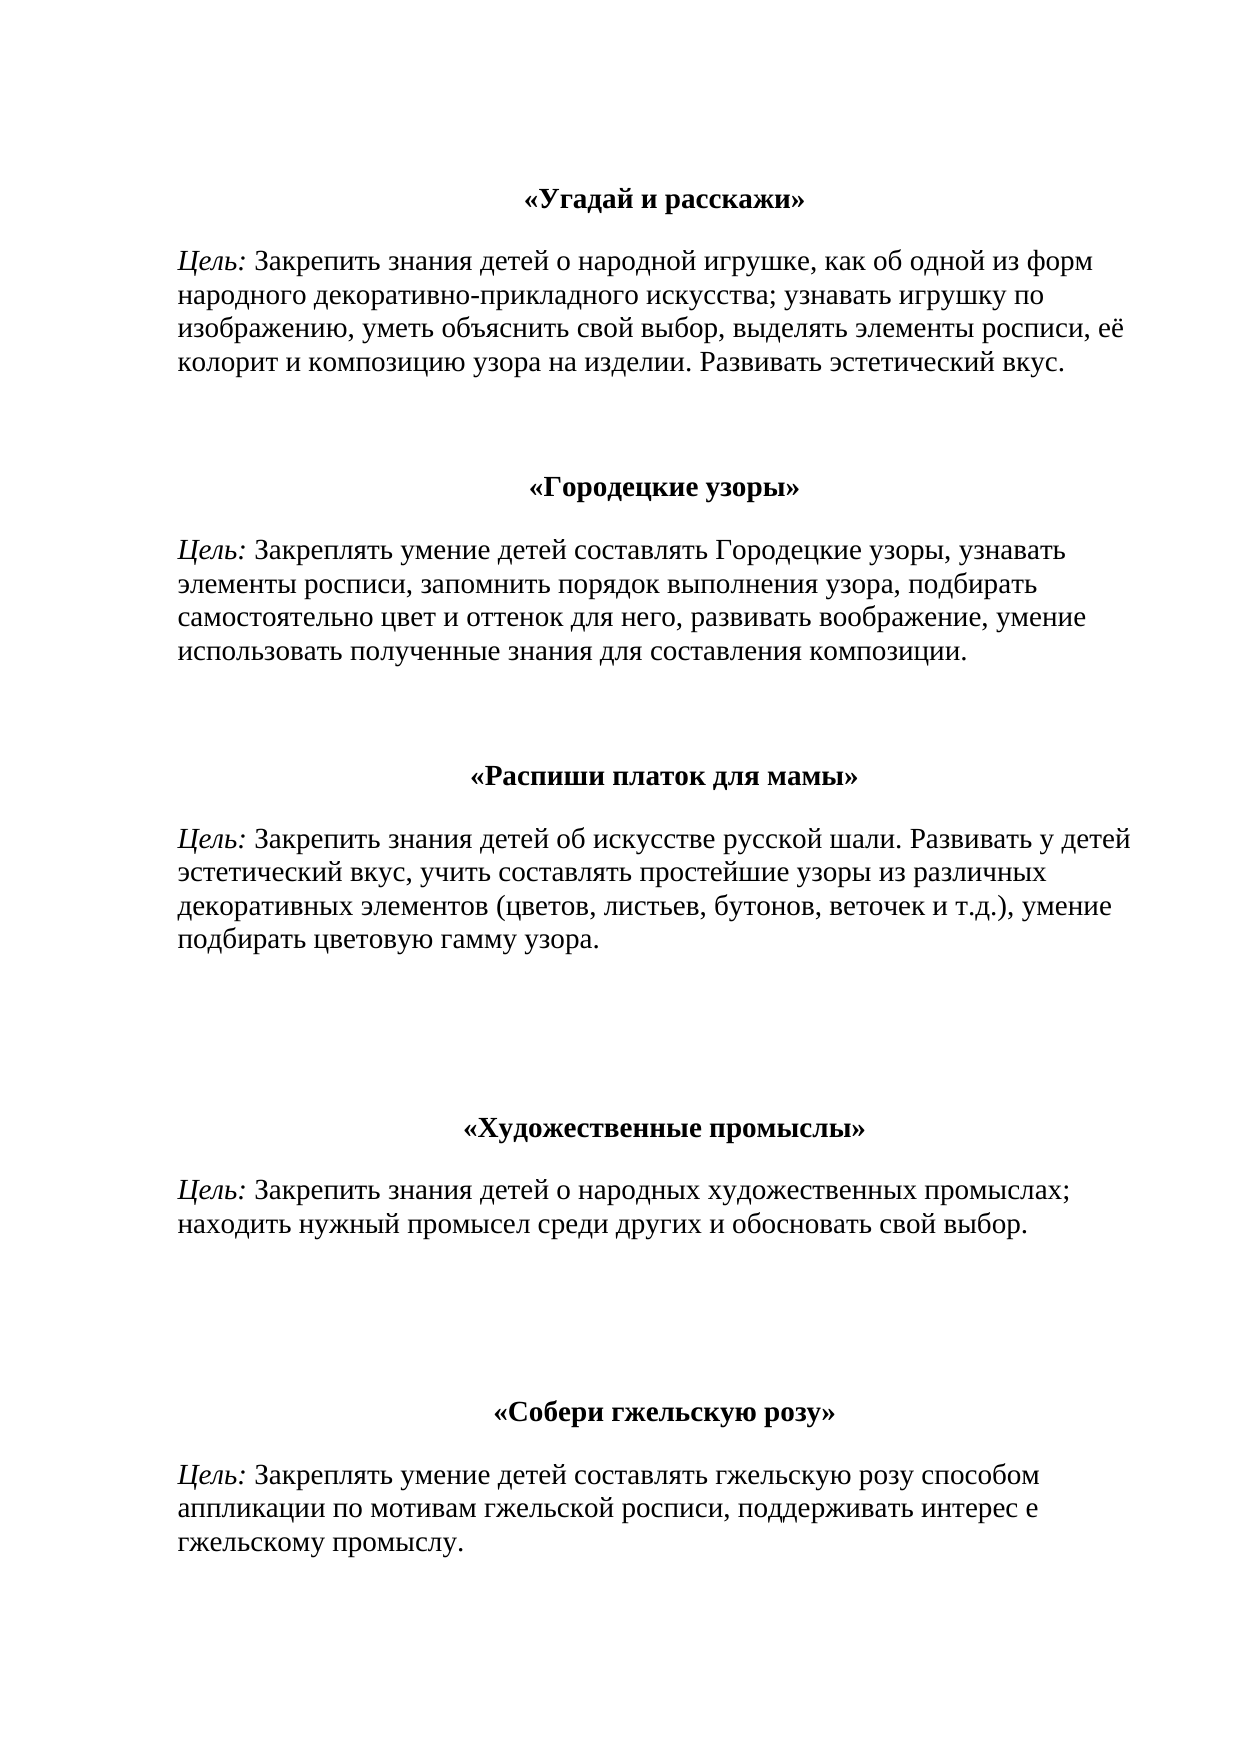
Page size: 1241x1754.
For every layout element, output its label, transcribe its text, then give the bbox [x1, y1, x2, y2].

text Цель: Закрепить знания детей о народной игрушке, как об одной из форм народного декоративно-прикладного искусства; узнавать игрушку по изображению, уметь объяснить свой выбор, выделять элементы росписи, её колорит и композицию узора на изделии. Развивать эстетический вкус. [177, 243, 1152, 378]
text «Угадай и расскажи» [177, 181, 1152, 214]
text Цель: Закрепить знания детей об искусстве русской шали. Развивать у детей эстетический вкус, учить составлять простейшие узоры из различных декоративных элементов (цветов, листьев, бутонов, веточек и т.д.), умение подбирать цветовую гамму узора. [177, 821, 1152, 955]
text «Художественные промыслы» [177, 1110, 1152, 1143]
text Цель: Закреплять умение детей составлять гжельскую розу способом аппликации по мотивам гжельской росписи, поддерживать интерес е гжельскому промыслу. [177, 1457, 1152, 1557]
text Цель: Закреплять умение детей составлять Городецкие узоры, узнавать элементы росписи, запомнить порядок выполнения узора, подбирать самостоятельно цвет и оттенок для него, развивать воображение, умение использовать полученные знания для составления композиции. [177, 532, 1152, 666]
text «Городецкие узоры» [177, 469, 1152, 503]
text «Собери гжельскую розу» [177, 1394, 1152, 1428]
text Цель: Закрепить знания детей о народных художественных промыслах; находить нужный промысел среди других и обосновать свой выбор. [177, 1172, 1152, 1239]
text «Распиши платок для мамы» [177, 758, 1152, 792]
